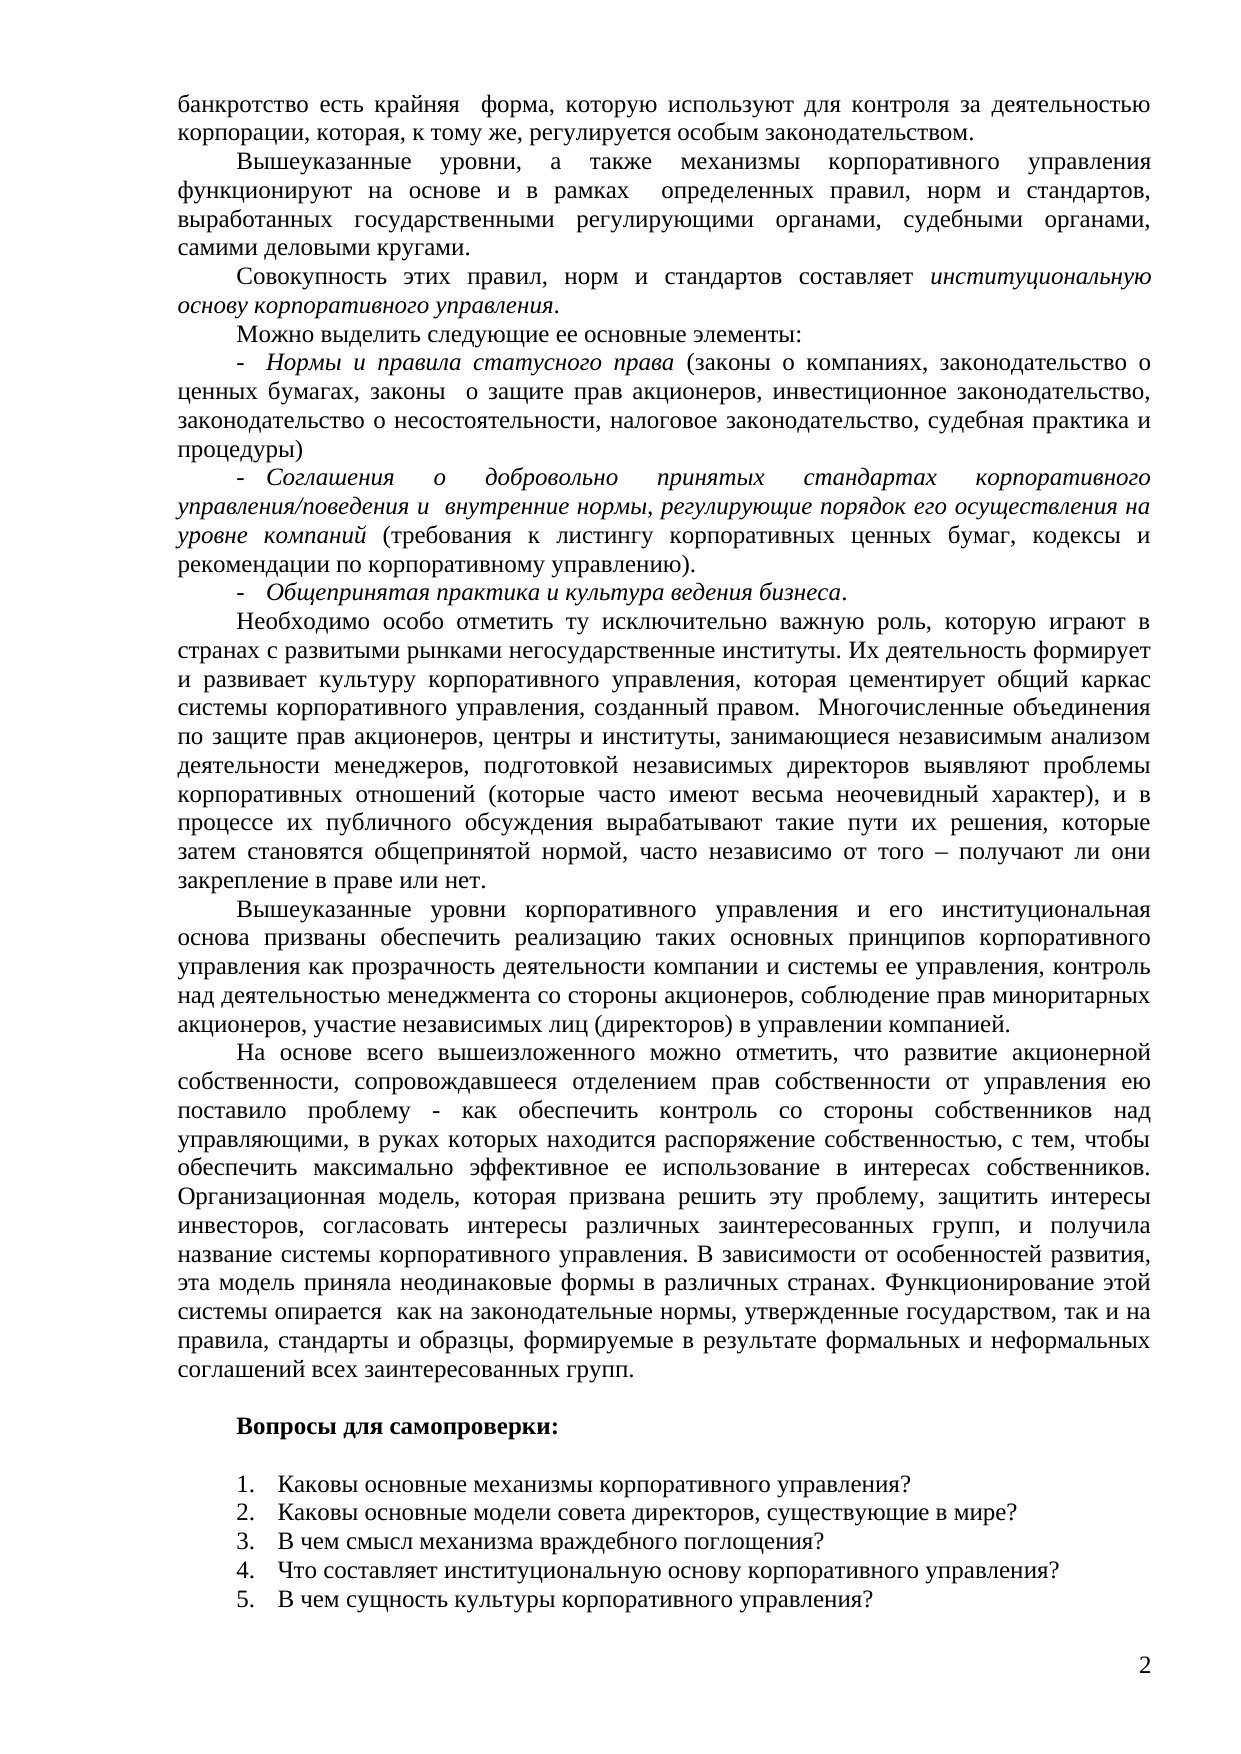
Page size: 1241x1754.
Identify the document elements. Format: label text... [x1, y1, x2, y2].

list В чем смысл механизма враждебного поглощения? [177, 1526, 1152, 1555]
text Вышеуказанные уровни корпоративного управления и его институциональная основа призваны обеспечить реализацию таких основных принципов корпоративного управления как прозрачность деятельности компании и системы ее управления, контроль над деятельностью менеджмента со стороны акционеров, соблюдение прав миноритарных акционеров, участие независимых лиц (директоров) в управлении компанией. [177, 894, 1152, 1037]
text Совокупность этих правил, норм и стандартов составляет институциональную основу корпоративного управления. [177, 261, 1152, 319]
list Соглашения о добровольно принятых стандартах корпоративного управления/поведения и внутренние нормы, регулирующие порядок его осуществления на уровне компаний (требования к листингу корпоративных ценных бумаг, кодексы и рекомендации по корпоративному управлению). [177, 462, 1152, 577]
list В чем сущность культуры корпоративного управления? [177, 1584, 1152, 1612]
list Общепринятая практика и культура ведения бизнеса. [177, 577, 1152, 606]
text Необходимо особо отметить ту исключительно важную роль, которую играют в странах с развитыми рынками негосударственные институты. Их деятельность формирует и развивает культуру корпоративного управления, которая цементирует общий каркас системы корпоративного управления, созданный правом. Многочисленные объединения по защите прав акционеров, центры и институты, занимающиеся независимым анализом деятельности менеджеров, подготовкой независимых директоров выявляют проблемы корпоративных отношений (которые часто имеют весьма неочевидный характер), и в процессе их публичного обсуждения вырабатывают такие пути их решения, которые затем становятся общепринятой нормой, часто независимо от того – получают ли они закрепление в праве или нет. [177, 606, 1152, 894]
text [177, 89, 1152, 146]
list Что составляет институциональную основу корпоративного управления? [177, 1555, 1152, 1584]
text Можно выделить следующие ее основные элементы: [177, 319, 1152, 347]
text Вопросы для самопроверки: [177, 1411, 1152, 1440]
list Нормы и правила статусного права (законы о компаниях, законодательство о ценных бумагах, законы о защите прав акционеров, инвестиционное законодательство, законодательство о несостоятельности, налоговое законодательство, судебная практика и процедуры) [177, 347, 1152, 462]
list Каковы основные модели совета директоров, существующие в мире? [177, 1497, 1152, 1526]
list Каковы основные механизмы корпоративного управления? [177, 1469, 1152, 1497]
text Вышеуказанные уровни, а также механизмы корпоративного управления функционируют на основе и в рамках определенных правил, норм и стандартов, выработанных государственными регулирующими органами, судебными органами, самими деловыми кругами. [177, 146, 1152, 261]
text На основе всего вышеизложенного можно отметить, что развитие акционерной собственности, сопровождавшееся отделением прав собственности от управления ею поставило проблему - как обеспечить контроль со стороны собственников над управляющими, в руках которых находится распоряжение собственностью, с тем, чтобы обеспечить максимально эффективное ее использование в интересах собственников. Организационная модель, которая призвана решить эту проблему, защитить интересы инвесторов, согласовать интересы различных заинтересованных групп, и получила название системы корпоративного управления. В зависимости от особенностей развития, эта модель приняла неодинаковые формы в различных странах. Функционирование этой системы опирается как на законодательные нормы, утвержденные государством, так и на правила, стандарты и образцы, формируемые в результате формальных и неформальных соглашений всех заинтересованных групп. [177, 1037, 1152, 1382]
